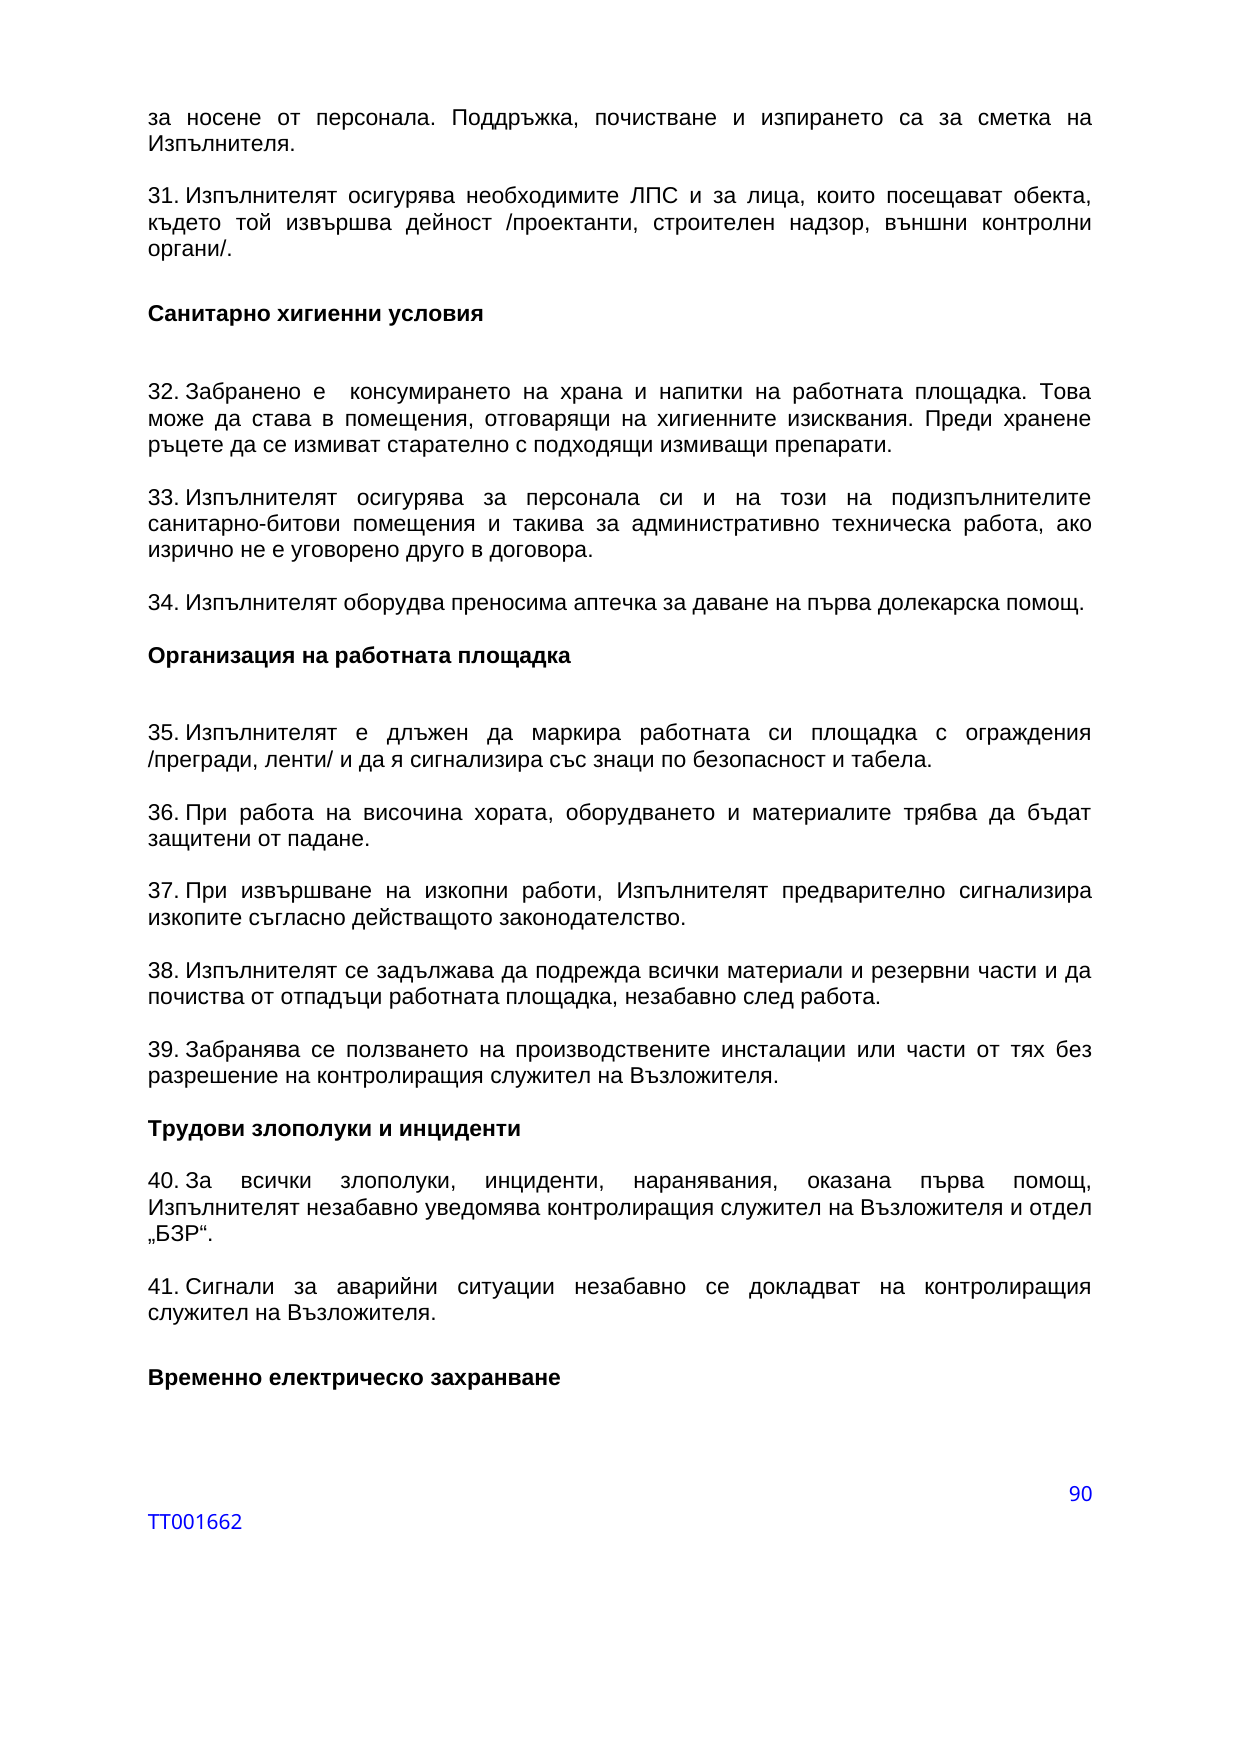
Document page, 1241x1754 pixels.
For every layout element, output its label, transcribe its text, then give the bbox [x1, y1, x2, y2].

text Трудови злополуки и инциденти [148, 1115, 1092, 1141]
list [148, 103, 1092, 156]
list Изпълнителят се задължава да подрежда всички материали и резервни части и да почиства от отпадъци работната площадка, незабавно след работа. [148, 957, 1092, 1009]
list Сигнали за аварийни ситуации незабавно се докладват на контролиращия служител на Възложителя. [148, 1273, 1092, 1326]
list Изпълнителят е длъжен да маркира работната си площадка с ограждения /прегради, ленти/ и да я сигнализира със знаци по безопасност и табела. [148, 719, 1092, 772]
text Санитарно хигиенни условия [148, 300, 1092, 327]
text Временно електрическо захранване [148, 1364, 1092, 1391]
list Изпълнителят оборудва преносима аптечка за даване на първа долекарска помощ. [148, 589, 1092, 615]
list За всички злополуки, инциденти, наранявания, оказана първа помощ, Изпълнителят незабавно уведомява контролиращия служител на Възложителя и отдел „БЗР“. [148, 1167, 1092, 1246]
text Организация на работната площадка [148, 642, 1092, 668]
list При работа на височина хората, оборудването и материалите трябва да бъдат защитени от падане. [148, 798, 1092, 851]
list Забранено е консумирането на храна и напитки на работната площадка. Това може да става в помещения, отговарящи на хигиенните изисквания. Преди хранене ръцете да се измиват старателно с подходящи измиващи препарати. [148, 378, 1092, 457]
list При извършване на изкопни работи, Изпълнителят предварително сигнализира изкопите съгласно действащото законодателство. [148, 877, 1092, 930]
list Забранява се ползването на производствените инсталации или части от тях без разрешение на контролиращия служител на Възложителя. [148, 1036, 1092, 1088]
list Изпълнителят осигурява за персонала си и на този на подизпълнителите санитарно-битови помещения и такива за административно техническа работа, ако изрично не е уговорено друго в договора. [148, 483, 1092, 563]
list Изпълнителят осигурява необходимите ЛПС и за лица, които посещават обекта, където той извършва дейност /проектанти, строителен надзор, външни контролни органи/. [148, 182, 1092, 262]
